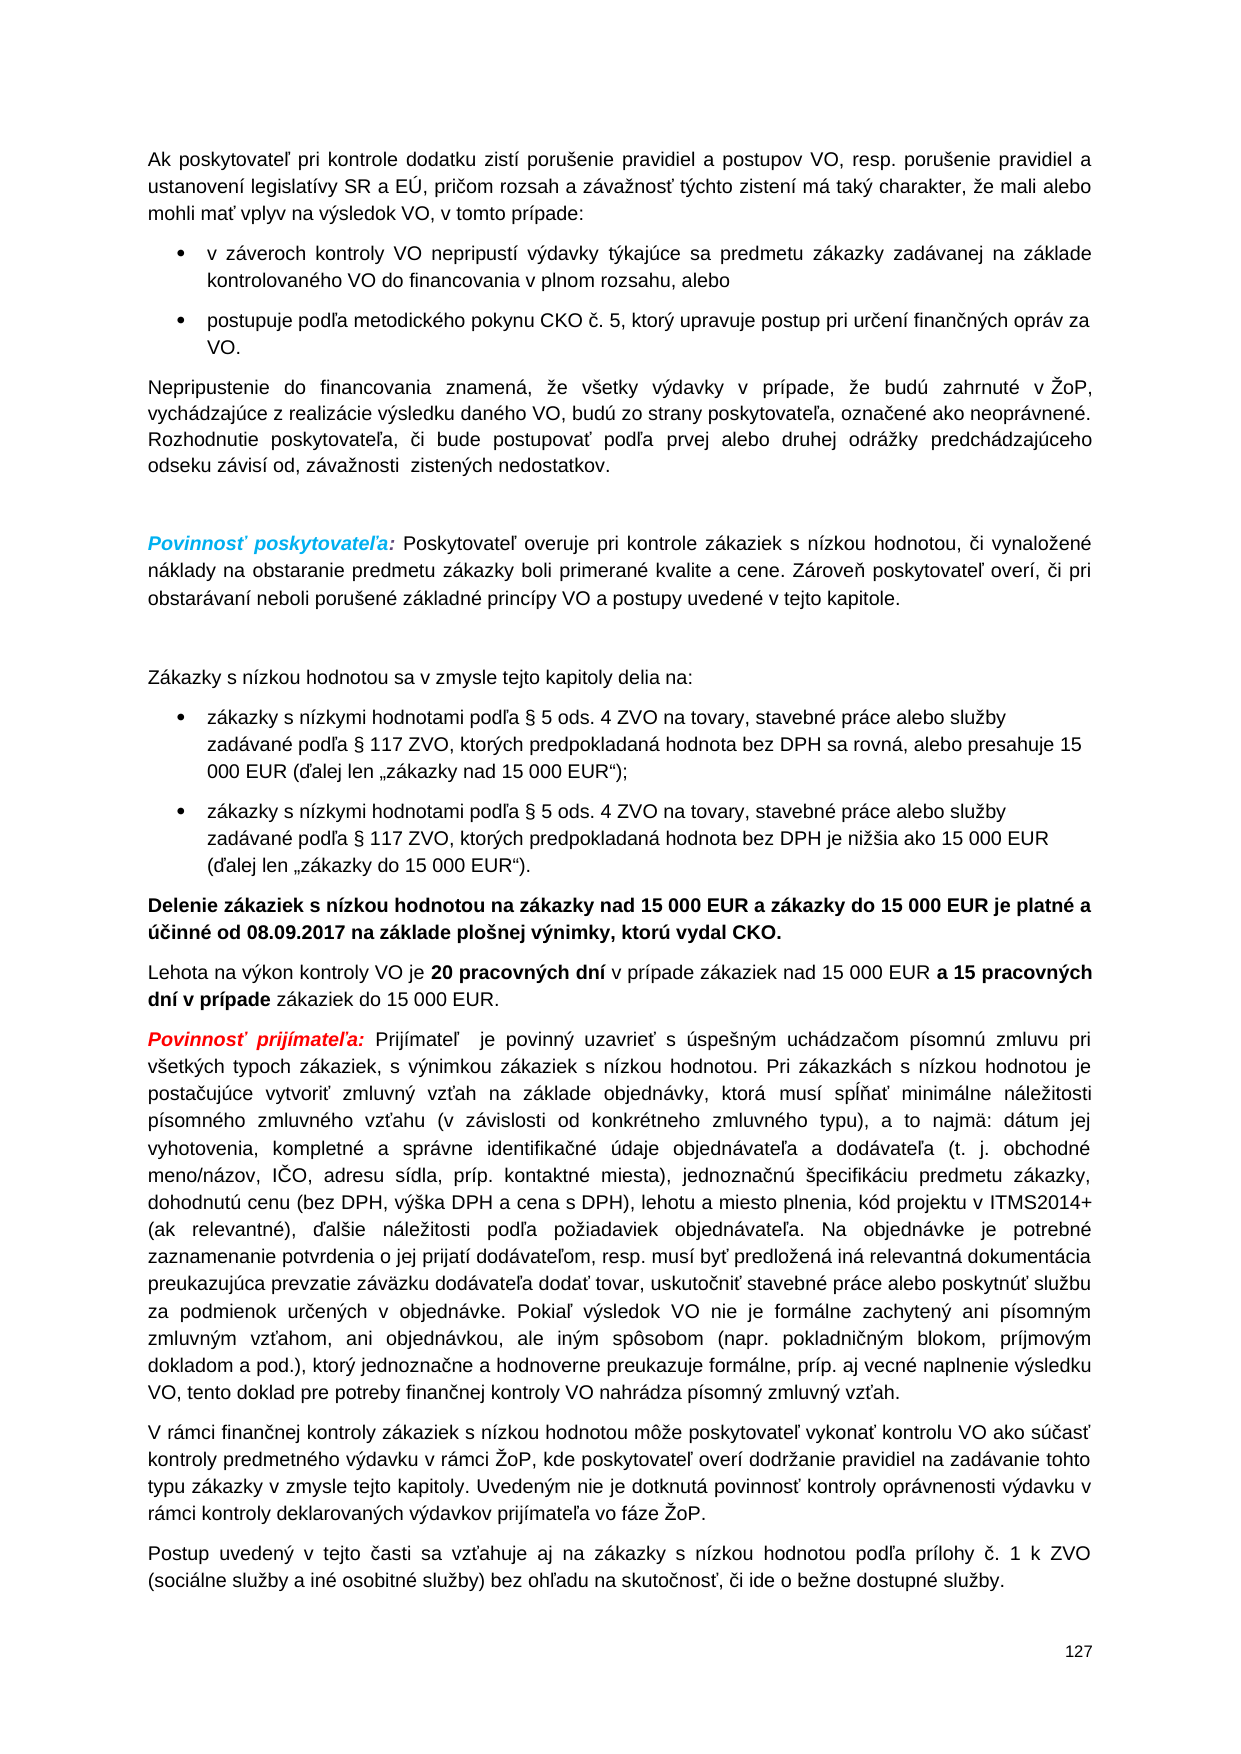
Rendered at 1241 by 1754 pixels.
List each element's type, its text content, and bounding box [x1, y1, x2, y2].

text Lehota na výkon kontroly VO je 20 pracovných dní v prípade zákaziek nad 15 000 EUR a 15 pracovných dní v prípade zákaziek do 15 000 EUR. [148, 961, 1092, 1011]
text Postup uvedený v tejto časti sa vzťahuje aj na zákazky s nízkou hodnotou podľa prílohy č. 1 k ZVO (sociálne služby a iné osobitné služby) bez ohľadu na skutočnosť, či ide o bežne dostupné služby. [148, 1542, 1092, 1592]
text Ak poskytovateľ pri kontrole dodatku zistí porušenie pravidiel a postupov VO, resp. porušenie pravidiel a ustanovení legislatívy SR a EÚ, pričom rozsah a závažnosť týchto zistení má taký charakter, že mali alebo mohli mať vplyv na výsledok VO, v tomto prípade: [148, 148, 1092, 225]
text postupuje podľa metodického pokynu CKO č. 5, ktorý upravuje postup pri určení finančných opráv za VO. [177, 309, 1092, 359]
text Povinnosť poskytovateľa: Poskytovateľ overuje pri kontrole zákaziek s nízkou hodnotou, či vynaložené náklady na obstaranie predmetu zákazky boli primerané kvalite a cene. Zároveň poskytovateľ overí, či pri obstarávaní neboli porušené základné princípy VO a postupy uvedené v tejto kapitole. [148, 532, 1092, 609]
text v záveroch kontroly VO nepripustí výdavky týkajúce sa predmetu zákazky zadávanej na základe kontrolovaného VO do financovania v plnom rozsahu, alebo [177, 242, 1092, 292]
text Nepripustenie do financovania znamená, že všetky výdavky v prípade, že budú zahrnuté v ŽoP, vychádzajúce z realizácie výsledku daného VO, budú zo strany poskytovateľa, označené ako neoprávnené. Rozhodnutie poskytovateľa, či bude postupovať podľa prvej alebo druhej odrážky predchádzajúceho odseku závisí od, závažnosti zistených nedostatkov. [148, 376, 1092, 477]
text Zákazky s nízkou hodnotou sa v zmysle tejto kapitoly delia na: [148, 666, 1092, 688]
text V rámci finančnej kontroly zákaziek s nízkou hodnotou môže poskytovateľ vykonať kontrolu VO ako súčasť kontroly predmetného výdavku v rámci ŽoP, kde poskytovateľ overí dodržanie pravidiel na zadávanie tohto typu zákazky v zmysle tejto kapitoly. Uvedeným nie je dotknutá povinnosť kontroly oprávnenosti výdavku v rámci kontroly deklarovaných výdavkov prijímateľa vo fáze ŽoP. [148, 1421, 1092, 1525]
text zákazky s nízkymi hodnotami podľa § 5 ods. 4 ZVO na tovary, stavebné práce alebo služby zadávané podľa § 117 ZVO, ktorých predpokladaná hodnota bez DPH sa rovná, alebo presahuje 15 000 EUR (ďalej len „zákazky nad 15 000 EUR“); [177, 706, 1092, 783]
text zákazky s nízkymi hodnotami podľa § 5 ods. 4 ZVO na tovary, stavebné práce alebo služby zadávané podľa § 117 ZVO, ktorých predpokladaná hodnota bez DPH je nižšia ako 15 000 EUR (ďalej len „zákazky do 15 000 EUR“). [177, 800, 1092, 877]
text Delenie zákaziek s nízkou hodnotou na zákazky nad 15 000 EUR a zákazky do 15 000 EUR je platné a účinné od 08.09.2017 na základe plošnej výnimky, ktorú vydal CKO. [148, 894, 1092, 944]
text Povinnosť prijímateľa: Prijímateľ je povinný uzavrieť s úspešným uchádzačom písomnú zmluvu pri všetkých typoch zákaziek, s výnimkou zákaziek s nízkou hodnotou. Pri zákazkách s nízkou hodnotou je postačujúce vytvoriť zmluvný vzťah na základe objednávky, ktorá musí spĺňať minimálne náležitosti písomného zmluvného vzťahu (v závislosti od konkrétneho zmluvného typu), a to najmä: dátum jej vyhotovenia, kompletné a správne identifikačné údaje objednávateľa a dodávateľa (t. j. obchodné meno/názov, IČO, adresu sídla, príp. kontaktné miesta), jednoznačnú špecifikáciu predmetu zákazky, dohodnutú cenu (bez DPH, výška DPH a cena s DPH), lehotu a miesto plnenia, kód projektu v ITMS2014+ (ak relevantné), ďalšie náležitosti podľa požiadaviek objednávateľa. Na objednávke je potrebné zaznamenanie potvrdenia o jej prijatí dodávateľom, resp. musí byť predložená iná relevantná dokumentácia preukazujúca prevzatie záväzku dodávateľa dodať tovar, uskutočniť stavebné práce alebo poskytnúť službu za podmienok určených v objednávke. Pokiaľ výsledok VO nie je formálne zachytený ani písomným zmluvným vzťahom, ani objednávkou, ale iným spôsobom (napr. pokladničným blokom, príjmovým dokladom a pod.), ktorý jednoznačne a hodnoverne preukazuje formálne, príp. aj vecné naplnenie výsledku VO, tento doklad pre potreby finančnej kontroly VO nahrádza písomný zmluvný vzťah. [148, 1028, 1092, 1404]
